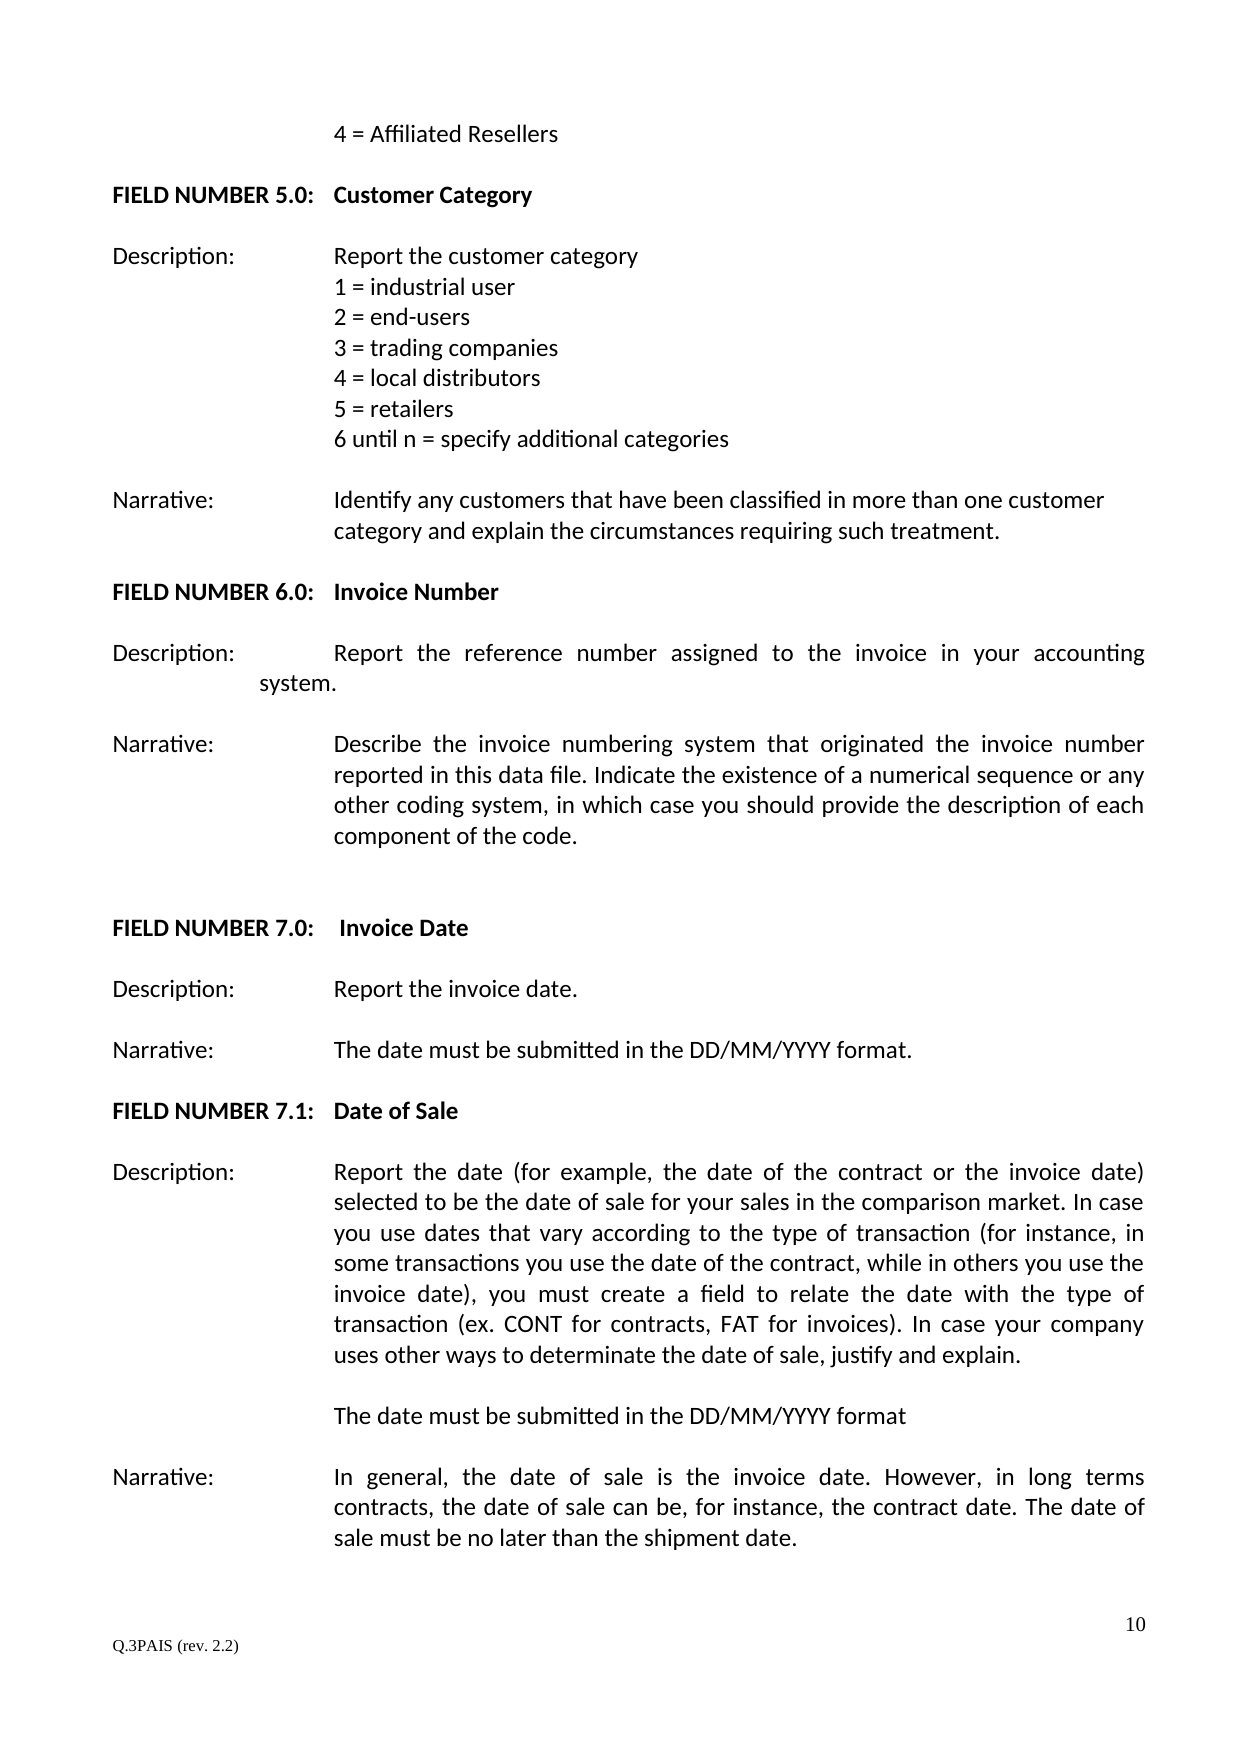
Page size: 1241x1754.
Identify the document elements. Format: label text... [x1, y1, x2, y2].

text Narrative: In general, the date of sale is the invoice date. However, in long terms contracts, the date of sale can be, for instance, the contract date. The date of sale must be no later than the shipment date. [112, 1461, 1146, 1553]
text 3 = trading companies [260, 332, 1146, 362]
text The date must be submitted in the DD/MM/YYYY format [112, 1400, 1146, 1431]
text Description: Report the invoice date. [112, 973, 1146, 1003]
text Narrative: The date must be submitted in the DD/MM/YYYY format. [112, 1034, 1146, 1064]
text FIELD NUMBER 7.0: Invoice Date [112, 912, 1146, 942]
text 2 = end-users [260, 301, 1146, 332]
text 5 = retailers [260, 393, 1146, 423]
text Description: Report the date (for example, the date of the contract or the invoice date) selected to be the date of sale for your sales in the comparison market. In case you use dates that vary according to the type of transaction (for instance, in some transactions you use the date of the contract, while in others you use the invoice date), you must create a field to relate the date with the type of transaction (ex. CONT for contracts, FAT for invoices). In case your company uses other ways to determinate the date of sale, justify and explain. [112, 1156, 1146, 1369]
text FIELD NUMBER 7.1: Date of Sale [112, 1095, 1146, 1125]
text FIELD NUMBER 5.0: Customer Category [112, 179, 1146, 210]
text FIELD NUMBER 6.0: Invoice Number [112, 576, 1146, 606]
text Description: Report the reference number assigned to the invoice in your accounting system. [112, 637, 1146, 698]
text Narrative: Describe the invoice numbering system that originated the invoice number reported in this data file. Indicate the existence of a numerical sequence or any other coding system, in which case you should provide the description of each component of the code. [112, 728, 1146, 851]
text Narrative: Identify any customers that have been classified in more than one customer category and explain the circumstances requiring such treatment. [112, 484, 1146, 545]
text 4 = Affiliated Resellers [260, 118, 1146, 149]
text 4 = local distributors [260, 362, 1146, 393]
text Description: Report the customer category [112, 240, 1146, 271]
text 1 = industrial user [260, 271, 1146, 301]
text 6 until n = specify additional categories [260, 423, 1146, 454]
